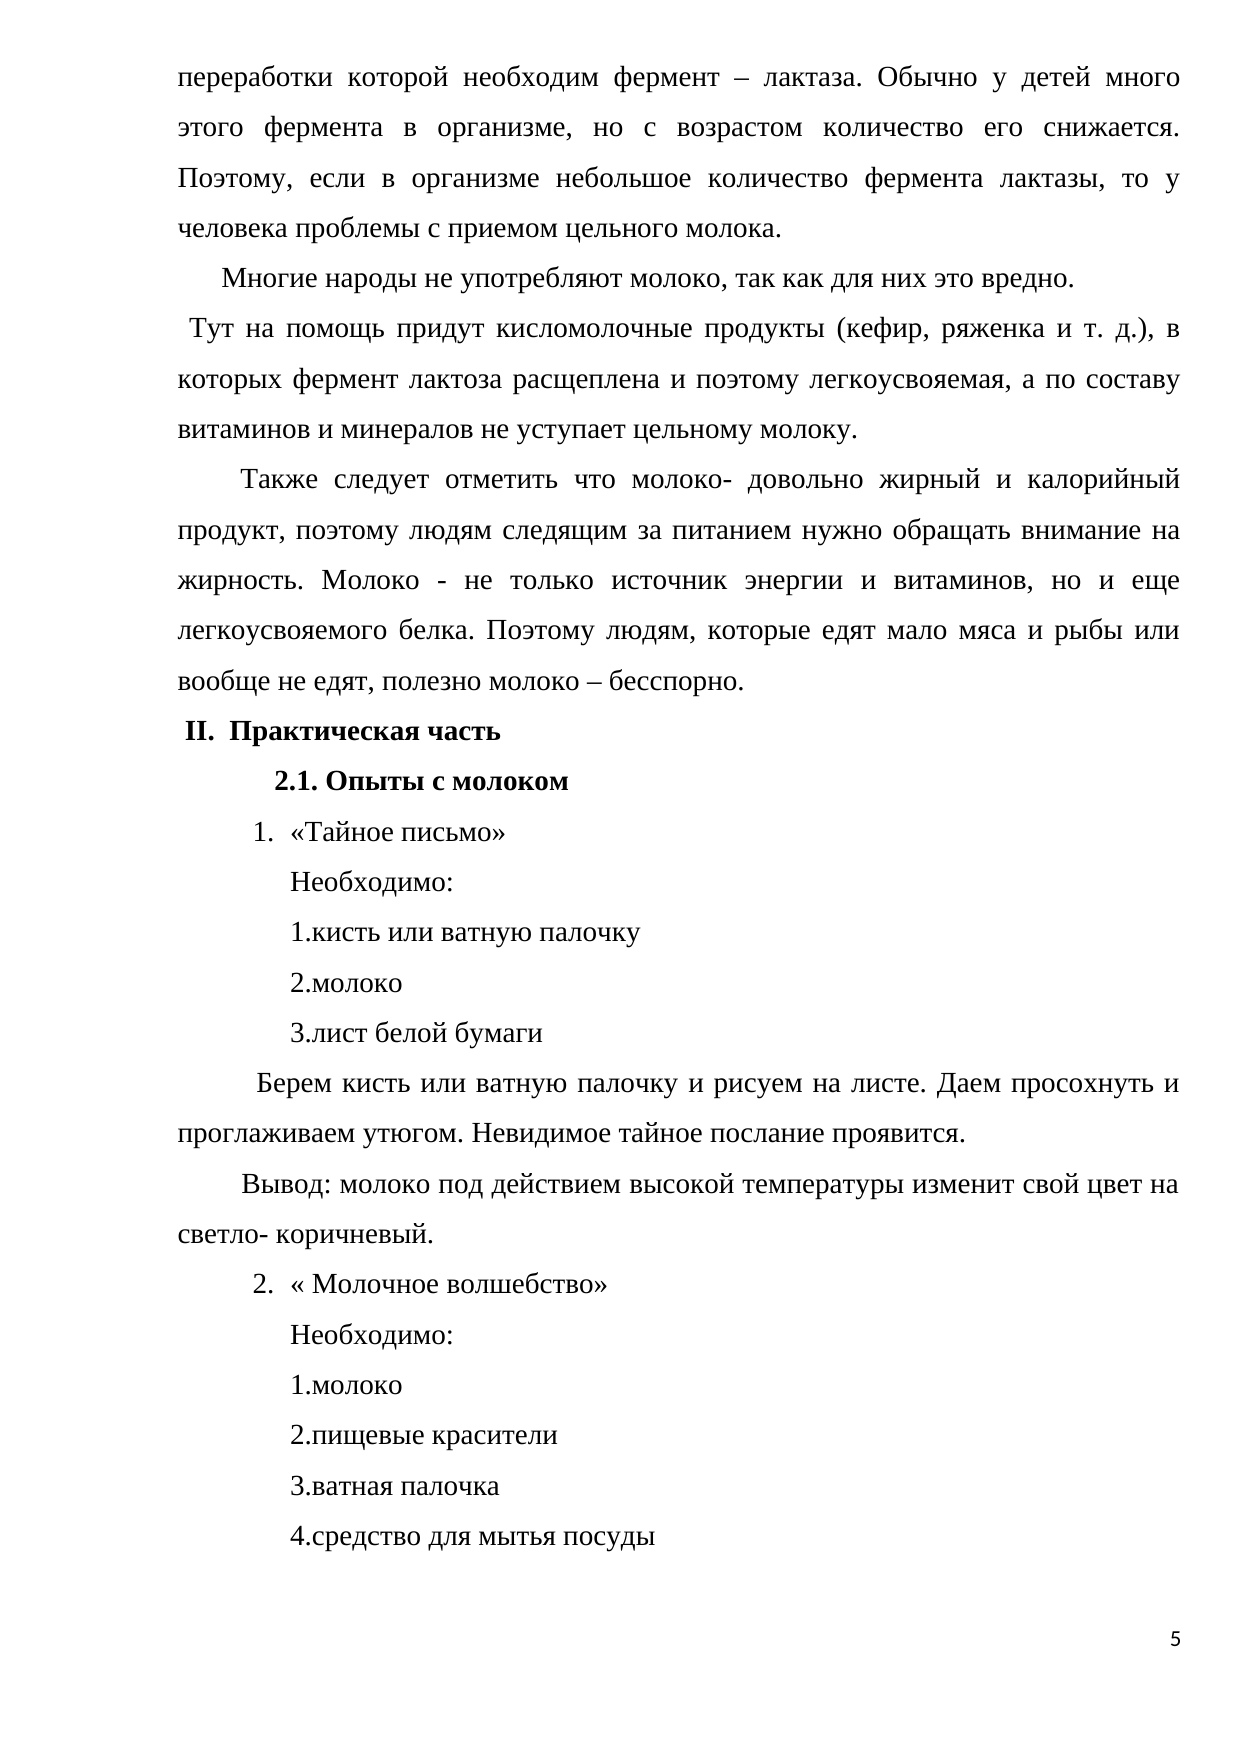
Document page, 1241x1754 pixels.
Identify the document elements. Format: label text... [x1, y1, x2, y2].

text Многие народы не употребляют молоко, так как для них это вредно. [177, 260, 1181, 294]
list Необходимо: [290, 1317, 1181, 1350]
list 4.средство для мытья посуды [290, 1518, 1181, 1552]
list «Тайное письмо» [252, 814, 1181, 847]
list 2.молоко [290, 965, 1181, 998]
list 3.ватная палочка [290, 1468, 1181, 1501]
text Тут на помощь придут кисломолочные продукты (кефир, ряженка и т. д.), в которых фермент лактоза расщеплена и поэтому легкоусвояемая, а по составу витаминов и минералов не уступает цельному молоку. [177, 311, 1181, 445]
list Необходимо: [290, 864, 1181, 898]
list 2.пищевые красители [290, 1417, 1181, 1451]
text II. Практическая часть [177, 713, 1181, 747]
list 1.молоко [290, 1367, 1181, 1401]
list 1.кисть или ватную палочку [290, 914, 1181, 948]
list 3.лист белой бумаги [290, 1015, 1181, 1048]
text Также следует отметить что молоко- довольно жирный и калорийный продукт, поэтому людям следящим за питанием нужно обращать внимание на жирность. Молоко - не только источник энергии и витаминов, но и еще легкоусвояемого белка. Поэтому людям, которые едят мало мяса и рыбы или вообще не едят, полезно молоко – бесспорно. [177, 462, 1181, 696]
list 2.1. Опыты с молоком [252, 763, 1181, 797]
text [177, 59, 1181, 243]
text Вывод: молоко под действием высокой температуры изменит свой цвет на светло- коричневый. [177, 1166, 1181, 1250]
list « Молочное волшебство» [252, 1267, 1181, 1300]
text Берем кисть или ватную палочку и рисуем на листе. Даем просохнуть и проглаживаем утюгом. Невидимое тайное послание проявится. [177, 1065, 1181, 1149]
